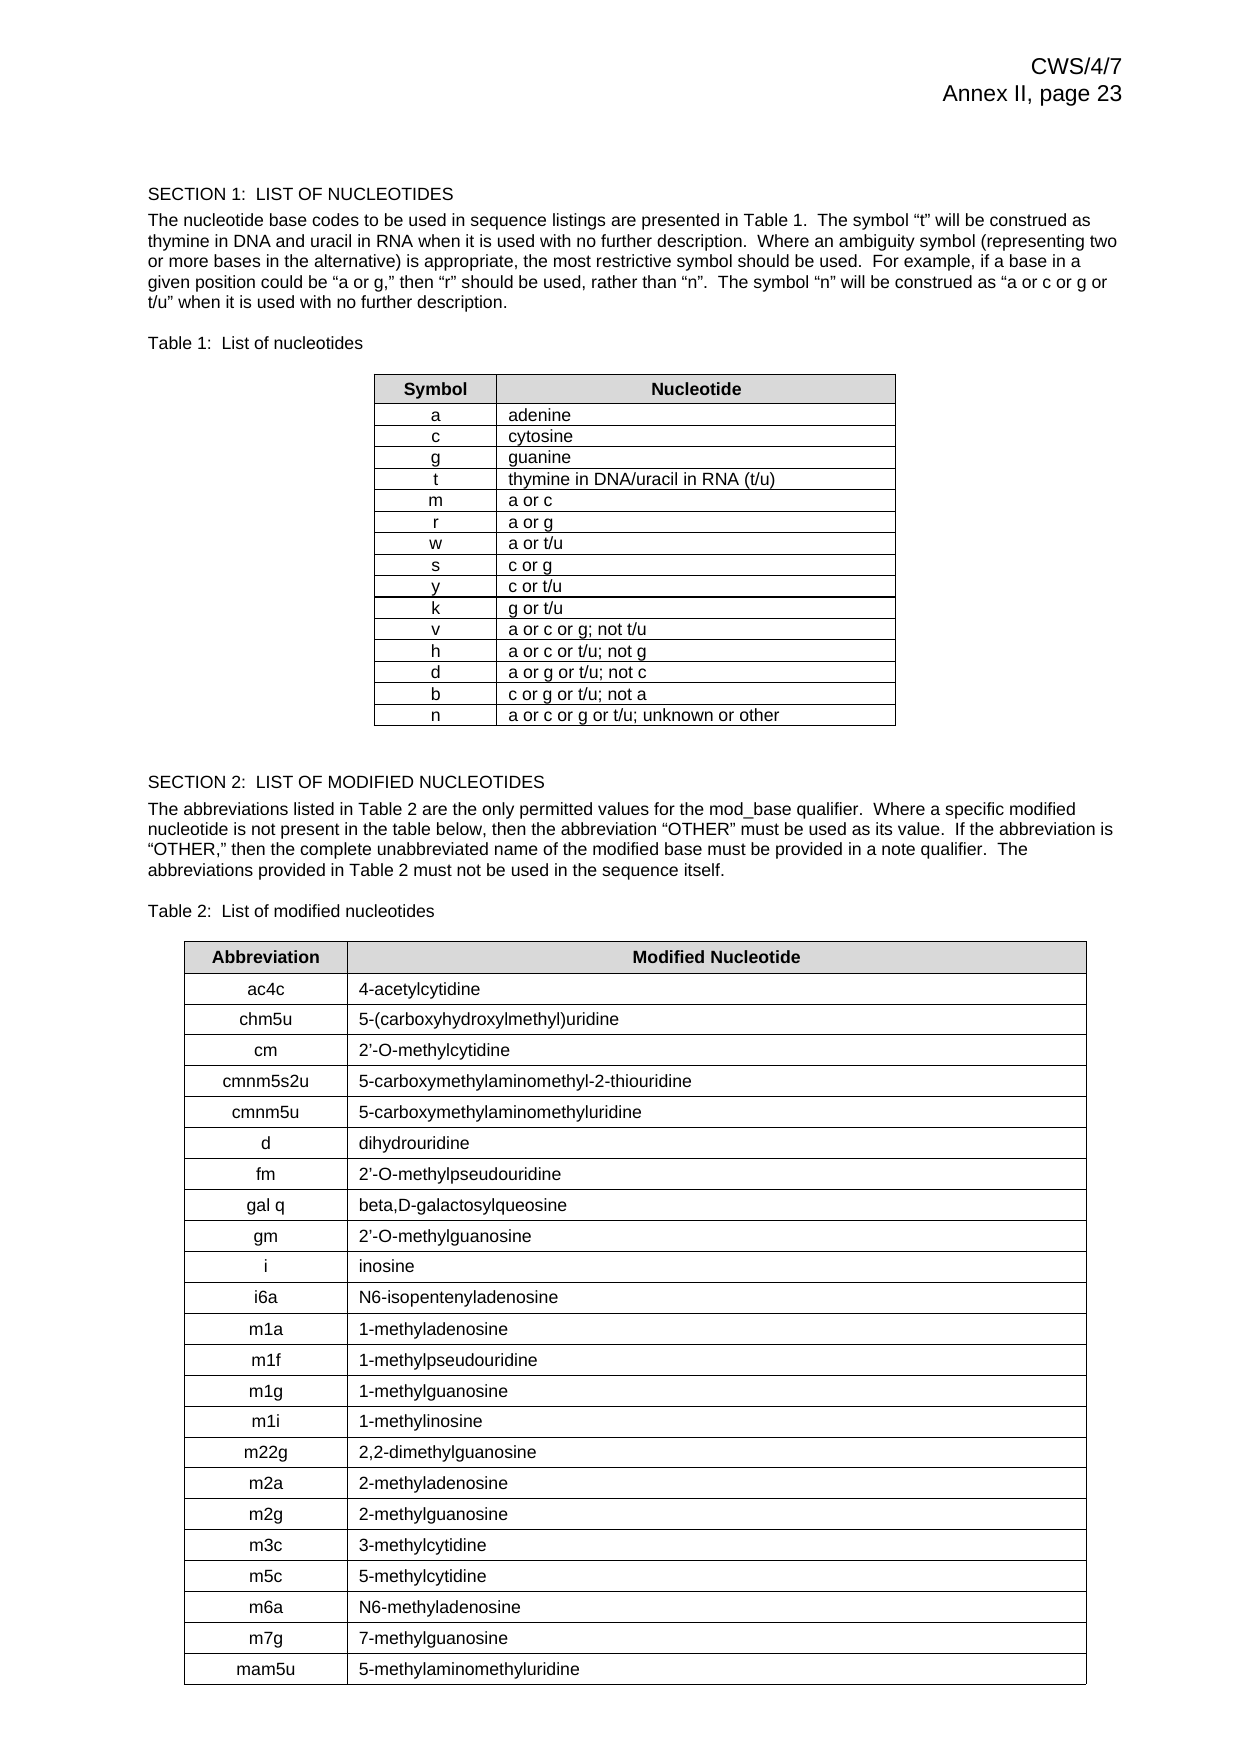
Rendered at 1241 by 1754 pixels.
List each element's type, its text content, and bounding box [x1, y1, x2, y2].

table_cell dihydrouridine [348, 1128, 1086, 1158]
table_header Symbol [375, 375, 496, 403]
table_cell gal q [185, 1190, 347, 1220]
table_cell i6a [185, 1283, 347, 1313]
table_cell c or g or t/u; not a [497, 683, 895, 704]
table_cell 5-carboxymethylaminomethyluridine [348, 1097, 1086, 1127]
table_cell y [375, 576, 496, 596]
table_cell a or c or t/u; not g [497, 640, 895, 661]
table_cell 1-methylguanosine [348, 1376, 1086, 1406]
table_cell a or c [497, 490, 895, 511]
table_cell m1i [185, 1407, 347, 1437]
table_cell 7-methylguanosine [348, 1623, 1086, 1653]
table_header Modified Nucleotide [348, 942, 1086, 973]
table_cell 1-methylinosine [348, 1407, 1086, 1437]
table_cell m1a [185, 1314, 347, 1344]
table_cell N6-methyladenosine [348, 1592, 1086, 1622]
table_cell w [375, 533, 496, 553]
table_cell cmnm5s2u [185, 1066, 347, 1096]
table_cell v [375, 619, 496, 639]
table_cell n [375, 705, 496, 725]
table_cell i [185, 1252, 347, 1282]
text Table 1: List of nucleotides [148, 333, 1122, 353]
table_cell mam5u [185, 1654, 347, 1684]
table_cell a or t/u [497, 533, 895, 553]
table_header Nucleotide [497, 375, 895, 403]
table_cell m1g [185, 1376, 347, 1406]
table_cell 2’-O-methylpseudouridine [348, 1159, 1086, 1189]
table_cell m22g [185, 1438, 347, 1467]
table_cell 3-methylcytidine [348, 1530, 1086, 1560]
table_cell 5-methylcytidine [348, 1561, 1086, 1591]
table_cell m [375, 490, 496, 511]
table_cell d [185, 1128, 347, 1158]
table_cell cytosine [497, 426, 895, 446]
table_cell 2,2-dimethylguanosine [348, 1438, 1086, 1467]
table_cell ac4c [185, 974, 347, 1004]
table_cell 2-methyladenosine [348, 1468, 1086, 1498]
table_cell k [375, 598, 496, 618]
table_cell 2-methylguanosine [348, 1499, 1086, 1529]
table_cell fm [185, 1159, 347, 1189]
table_cell 5-carboxymethylaminomethyl-2-thiouridine [348, 1066, 1086, 1096]
table_cell cmnm5u [185, 1097, 347, 1127]
table_cell 2’-O-methylcytidine [348, 1035, 1086, 1065]
text The nucleotide base codes to be used in sequence listings are presented in Table 1. The symbol “t” will be construed as thymine in DNA and uracil in RNA when it is used with no further description. Where an ambiguity symbol (representing two or more bases in the alternative) is appropriate, the most restrictive symbol should be used. For example, if a base in a given position could be “a or g,” then “r” should be used, rather than “n”. The symbol “n” will be construed as “a or c or g or t/u” when it is used with no further description. [148, 210, 1122, 312]
table_cell cm [185, 1035, 347, 1065]
table_cell m1f [185, 1345, 347, 1375]
table_cell m2g [185, 1499, 347, 1529]
table_cell b [375, 683, 496, 704]
table_cell adenine [497, 404, 895, 425]
table_cell 4-acetylcytidine [348, 974, 1086, 1004]
table_cell inosine [348, 1252, 1086, 1282]
table_cell c [375, 426, 496, 446]
table_cell 5-methylaminomethyluridine [348, 1654, 1086, 1684]
table_cell 1-methyladenosine [348, 1314, 1086, 1344]
table_cell r [375, 512, 496, 532]
table_cell m3c [185, 1530, 347, 1560]
table_cell beta,D-galactosylqueosine [348, 1190, 1086, 1220]
table_cell d [375, 662, 496, 682]
table_header Abbreviation [185, 942, 347, 973]
table_cell a or c or g or t/u; unknown or other [497, 705, 895, 725]
table_cell g or t/u [497, 598, 895, 618]
table_cell 2’-O-methylguanosine [348, 1221, 1086, 1251]
table_cell m5c [185, 1561, 347, 1591]
table_cell a or g or t/u; not c [497, 662, 895, 682]
text The abbreviations listed in Table 2 are the only permitted values for the mod_base qualifier. Where a specific modified nucleotide is not present in the table below, then the abbreviation “OTHER” must be used as its value. If the abbreviation is “OTHER,” then the complete unabbreviated name of the modified base must be provided in a note qualifier. The abbreviations provided in Table 2 must not be used in the sequence itself. [148, 798, 1122, 880]
table_cell c or g [497, 555, 895, 575]
table_cell t [375, 469, 496, 489]
table_cell gm [185, 1221, 347, 1251]
subtitle SECTION 2: LIST OF MODIFIED NUCLEOTIDES [148, 772, 1122, 792]
table_cell N6-isopentenyladenosine [348, 1283, 1086, 1313]
table_cell m6a [185, 1592, 347, 1622]
table_cell a or g [497, 512, 895, 532]
table_cell c or t/u [497, 576, 895, 596]
table_cell a [375, 404, 496, 425]
table_cell g [375, 447, 496, 468]
table_cell 5-(carboxyhydroxylmethyl)uridine [348, 1005, 1086, 1034]
table_cell thymine in DNA/uracil in RNA (t/u) [497, 469, 895, 489]
text Table 2: List of modified nucleotides [148, 900, 1122, 921]
subtitle SECTION 1: LIST OF NUCLEOTIDES [148, 183, 1122, 204]
table_cell h [375, 640, 496, 661]
table_cell a or c or g; not t/u [497, 619, 895, 639]
table_cell m7g [185, 1623, 347, 1653]
table_cell 1-methylpseudouridine [348, 1345, 1086, 1375]
table_cell m2a [185, 1468, 347, 1498]
table_cell chm5u [185, 1005, 347, 1034]
table_cell guanine [497, 447, 895, 468]
table_cell s [375, 555, 496, 575]
